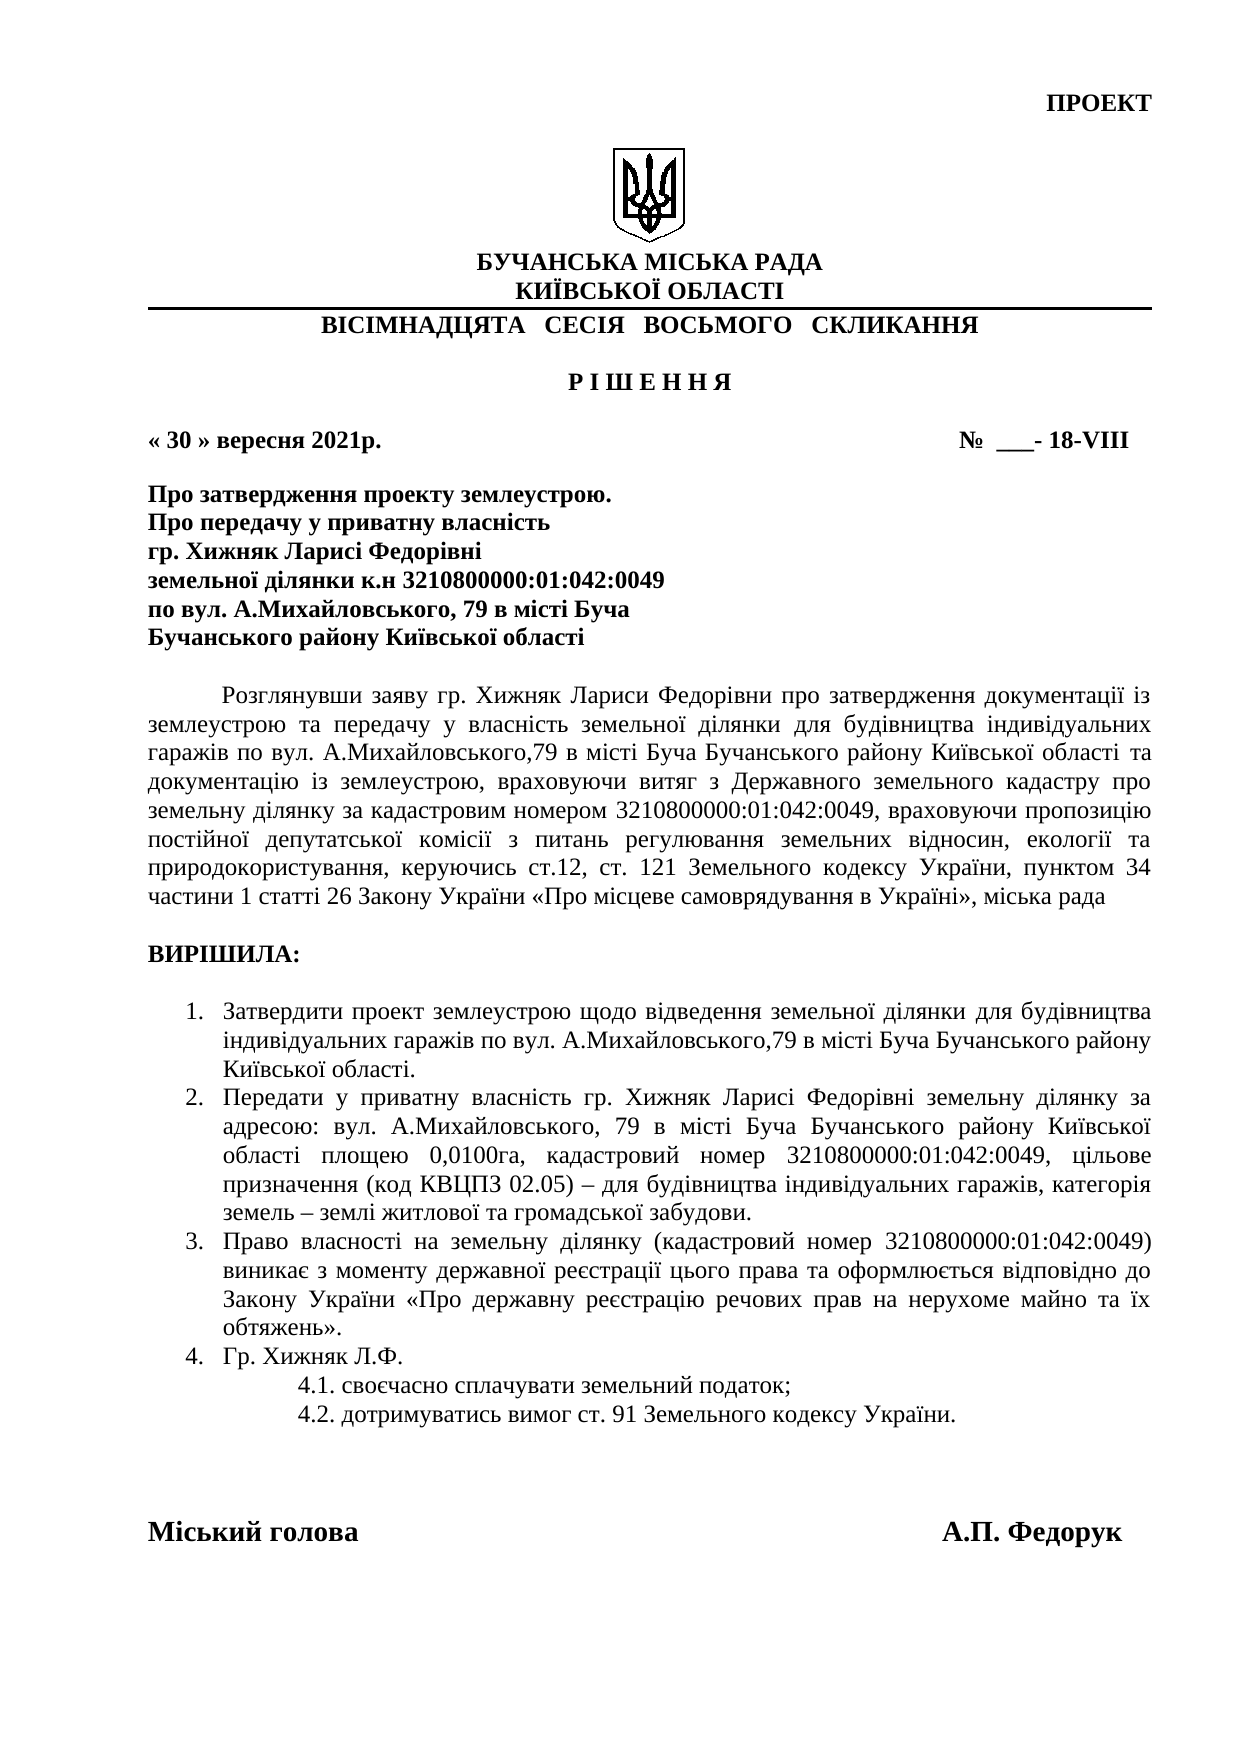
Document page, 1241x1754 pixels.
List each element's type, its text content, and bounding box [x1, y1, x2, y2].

text Міський голова А.П. Федорук [148, 1514, 1152, 1547]
text 4.1. своєчасно сплачувати земельний податок; [298, 1370, 1152, 1399]
list Передати у приватну власність гр. Хижняк Ларисі Федорівні земельну ділянку за адресою: вул. А.Михайловського, 79 в місті Буча Бучанського району Київської області площею 0,0100га, кадастровий номер 3210800000:01:042:0049, цільове призначення (код КВЦПЗ 02.05) – для будівництва індивідуальних гаражів, категорія земель – землі житлової та громадської забудови. [185, 1082, 1152, 1226]
list Право власності на земельну ділянку (кадастровий номер 3210800000:01:042:0049) виникає з моменту державної реєстрації цього права та оформлюється відповідно до Закону України «Про державну реєстрацію речових прав на нерухоме майно та їх обтяжень». [185, 1226, 1152, 1341]
text гр. Хижняк Ларисі Федорівні [148, 536, 1152, 565]
text Розглянувши заяву гр. Хижняк Лариси Федорівни про затвердження документації із землеустрою та передачу у власність земельної ділянки для будівництва індивідуальних гаражів по вул. А.Михайловського,79 в місті Буча Бучанського району Київської області та документацію із землеустрою, враховуючи витяг з Державного земельного кадастру про земельну ділянку за кадастровим номером 3210800000:01:042:0049, враховуючи пропозицію постійної депутатської комісії з питань регулювання земельних відносин, екології та природокористування, керуючись ст.12, ст. 121 Земельного кодексу України, пунктом 34 частини 1 статті 26 Закону України «Про місцеве самоврядування в Україні», міська рада [148, 680, 1152, 910]
text по вул. А.Михайловського, 79 в місті Буча [148, 594, 1152, 622]
list Гр. Хижняк Л.Ф. [185, 1341, 1152, 1370]
list Затвердити проект землеустрою щодо відведення земельної ділянки для будівництва індивідуальних гаражів по вул. А.Михайловського,79 в місті Буча Бучанського району Київської області. [185, 996, 1152, 1082]
text Р І Ш Е Н Н Я [148, 367, 1152, 396]
text БУЧАНСЬКА МІСЬКА РАДА [148, 247, 1152, 276]
text ВИРІШИЛА: [148, 939, 1152, 967]
text Про затвердження проекту землеустрою. [148, 479, 1152, 507]
text ВІСІМНАДЦЯТА СЕСІЯ ВОСЬМОГО СКЛИКАННЯ [148, 310, 1152, 338]
text 4.2. дотримуватись вимог ст. 91 Земельного кодексу України. [298, 1399, 1152, 1427]
text КИЇВСЬКОЇ ОБЛАСТІ [148, 276, 1152, 307]
text ПРОЕКТ [148, 88, 1152, 117]
text земельної ділянки к.н 3210800000:01:042:0049 [148, 565, 1152, 594]
text « 30 » вересня 2021р. № ___- 18-VІІІ [148, 425, 1152, 453]
text Бучанського району Київської області [148, 622, 1152, 651]
text Про передачу у приватну власність [148, 507, 1152, 536]
